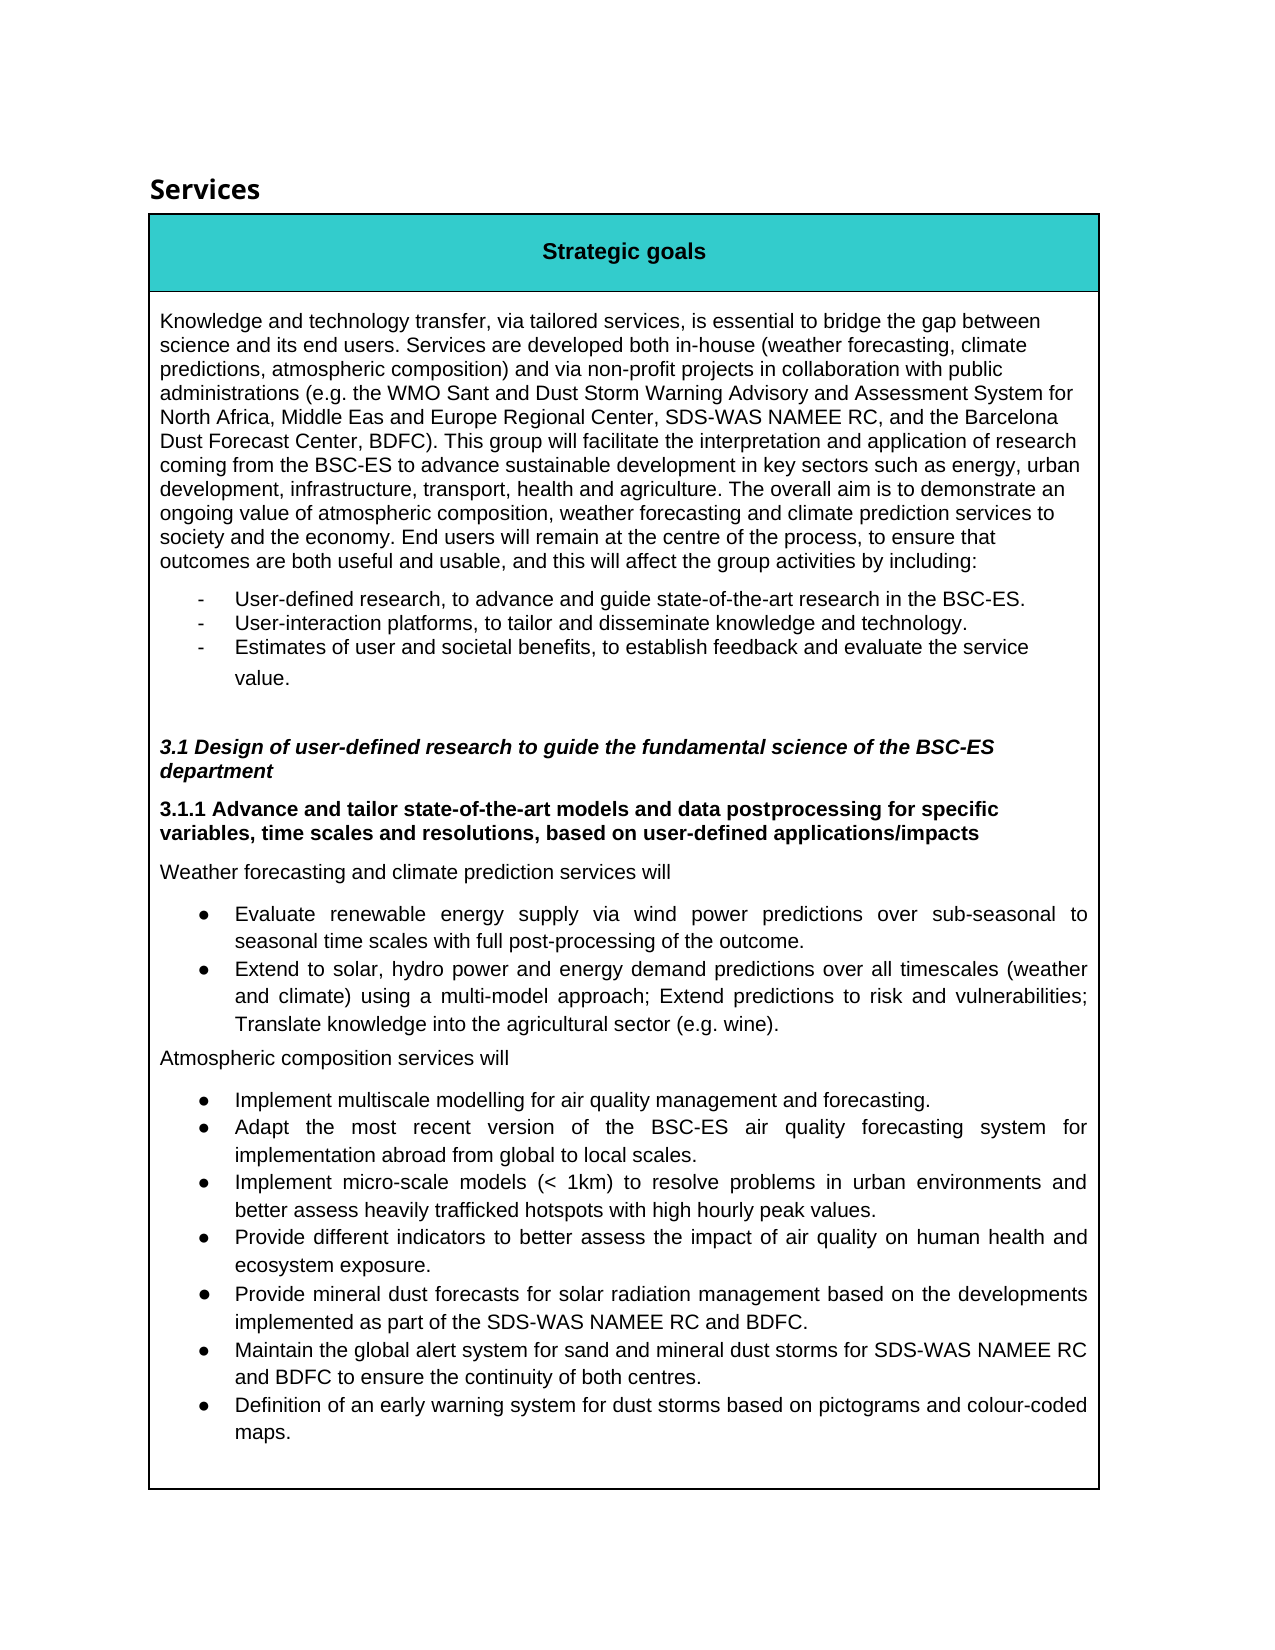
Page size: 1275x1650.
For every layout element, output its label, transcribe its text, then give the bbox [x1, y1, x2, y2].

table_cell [150, 292, 1098, 1488]
subtitle Services [150, 171, 1125, 208]
table_header Strategic goals [150, 215, 1098, 291]
